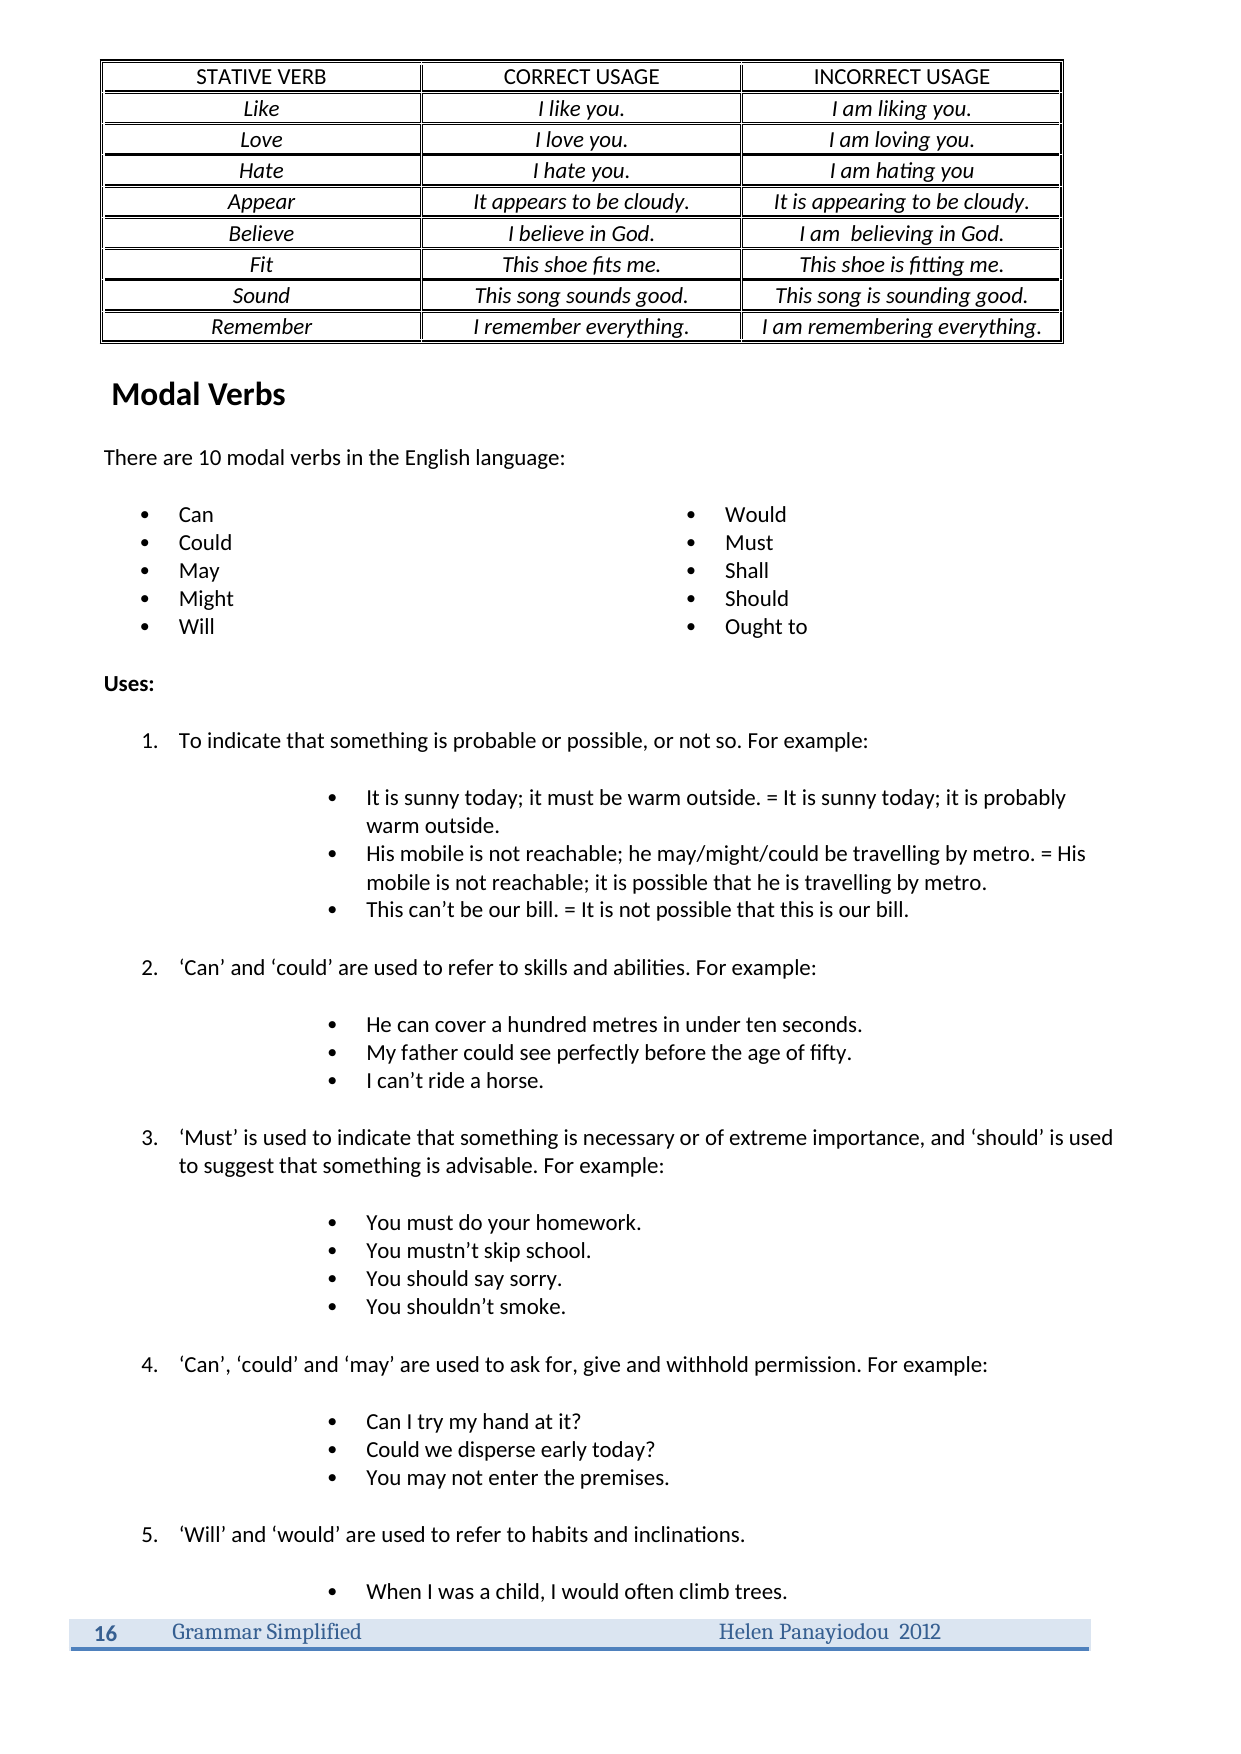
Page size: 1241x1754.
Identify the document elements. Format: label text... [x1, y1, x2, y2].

list I can’t ride a horse. [328, 1066, 1123, 1094]
list Could we disperse early today? [328, 1435, 1123, 1463]
text There are 10 modal verbs in the English language: [103, 443, 1123, 471]
list May [141, 556, 576, 584]
table_cell Fit [101, 247, 421, 278]
table_cell I am liking you. [743, 90, 1061, 122]
table_cell This song sounds good. [423, 281, 740, 309]
list Will [141, 612, 576, 640]
list He can cover a hundred metres in under ten seconds. [328, 1010, 1123, 1038]
list ‘Must’ is used to indicate that something is necessary or of extreme importance, and ‘should’ is used to suggest that something is advisable. For example: [141, 1123, 1123, 1179]
list Might [141, 584, 576, 612]
table_cell I hate you. [423, 156, 740, 184]
list Can I try my hand at it? [328, 1407, 1123, 1435]
table_cell I like you. [423, 94, 740, 122]
list ‘Will’ and ‘would’ are used to refer to habits and inclinations. [141, 1520, 1123, 1548]
table_cell This shoe is fitting me. [742, 247, 1062, 278]
list When I was a child, I would often climb trees. [328, 1577, 1123, 1605]
list His mobile is not reachable; he may/might/could be travelling by metro. = His mobile is not reachable; it is possible that he is travelling by metro. [328, 839, 1123, 896]
text Uses: [103, 669, 1123, 697]
table_cell Believe [103, 215, 420, 247]
subtitle Modal Verbs [103, 373, 1123, 413]
list ‘Can’, ‘could’ and ‘may’ are used to ask for, give and withhold permission. For example: [141, 1350, 1123, 1378]
table_cell I am loving you. [742, 122, 1062, 153]
table_cell It is appearing to be cloudy. [743, 184, 1061, 215]
table_cell I am believing in God. [743, 215, 1061, 247]
table_cell This shoe fits me. [423, 250, 740, 278]
list You mustn’t skip school. [328, 1236, 1123, 1264]
list My father could see perfectly before the age of fifty. [328, 1038, 1123, 1066]
table_cell Like [103, 90, 420, 122]
table_cell I remember everything. [421, 313, 742, 340]
table_cell I love you. [423, 125, 740, 153]
list ‘Can’ and ‘could’ are used to refer to skills and abilities. For example: [141, 953, 1123, 981]
table_cell Love [101, 122, 421, 153]
list This can’t be our bill. = It is not possible that this is our bill. [328, 896, 1123, 924]
table_header CORRECT USAGE [421, 63, 742, 90]
table_cell It appears to be cloudy. [423, 188, 740, 215]
list You shouldn’t smoke. [328, 1292, 1123, 1321]
list Must [687, 528, 1123, 556]
table_cell Remember [103, 309, 421, 340]
table_cell I am hating you [743, 153, 1062, 184]
list Should [687, 584, 1123, 612]
table_header INCORRECT USAGE [742, 63, 1060, 90]
table_cell I am remembering everything. [742, 309, 1061, 340]
list You should say sorry. [328, 1264, 1123, 1292]
list Could [141, 528, 576, 556]
list Would [687, 500, 1123, 528]
table_cell Appear [103, 184, 420, 215]
table_cell Hate [101, 153, 420, 184]
list You must do your homework. [328, 1208, 1123, 1236]
table_cell I believe in God. [423, 219, 740, 247]
table_cell This song is sounding good. [743, 278, 1062, 309]
list Ought to [687, 612, 1123, 640]
list It is sunny today; it must be warm outside. = It is sunny today; it is probably warm outside. [328, 783, 1123, 839]
list Can [141, 500, 576, 528]
list You may not enter the premises. [328, 1463, 1123, 1491]
list To indicate that something is probable or possible, or not so. For example: [141, 726, 1123, 754]
table_header STATIVE VERB [103, 63, 421, 90]
list Shall [687, 556, 1123, 584]
table_cell Sound [101, 278, 420, 309]
